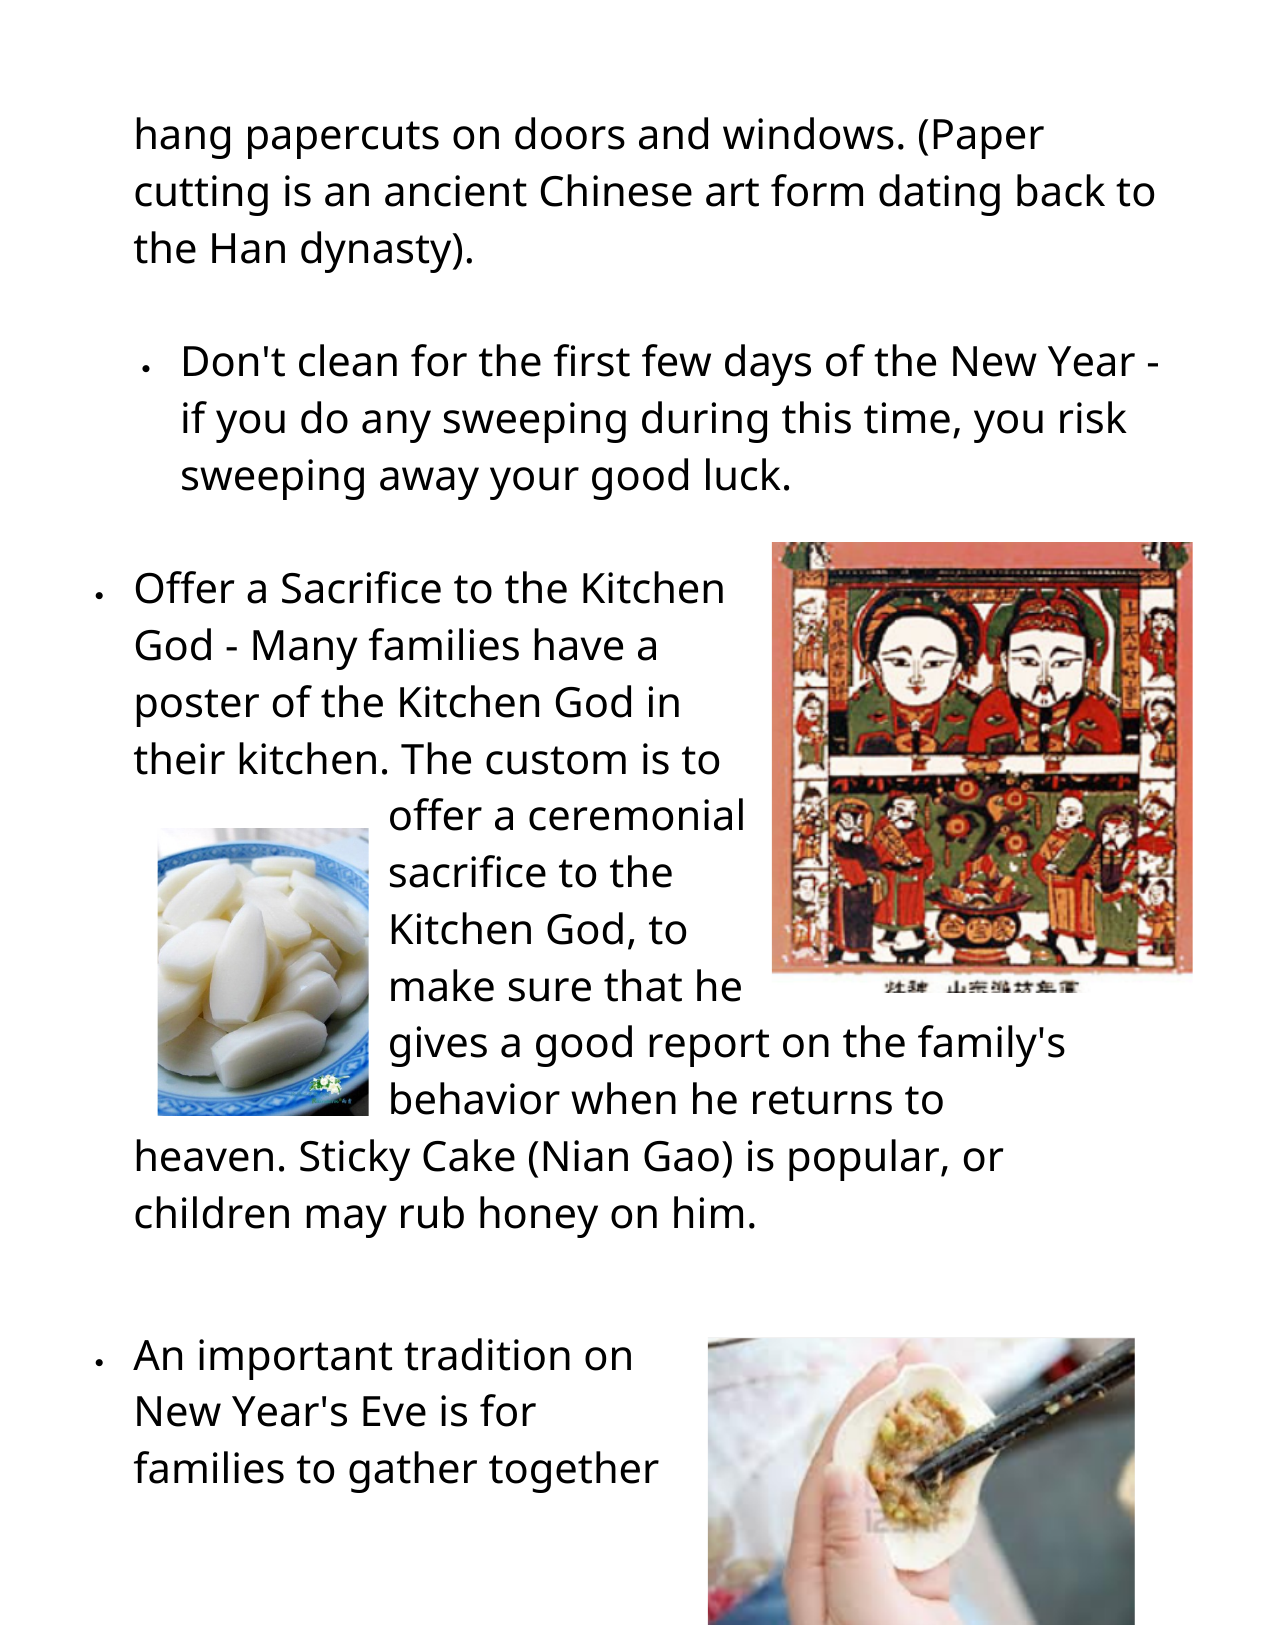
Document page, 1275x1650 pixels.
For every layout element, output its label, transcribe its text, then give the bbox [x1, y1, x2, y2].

list Don't clean for the first few days of the New Year - if you do any sweeping during this time, you risk sweeping away your good luck. [142, 332, 1170, 502]
picture [771, 542, 1193, 993]
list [96, 1325, 1170, 1496]
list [96, 105, 1170, 275]
picture [707, 1337, 1135, 1625]
picture [156, 828, 369, 1113]
